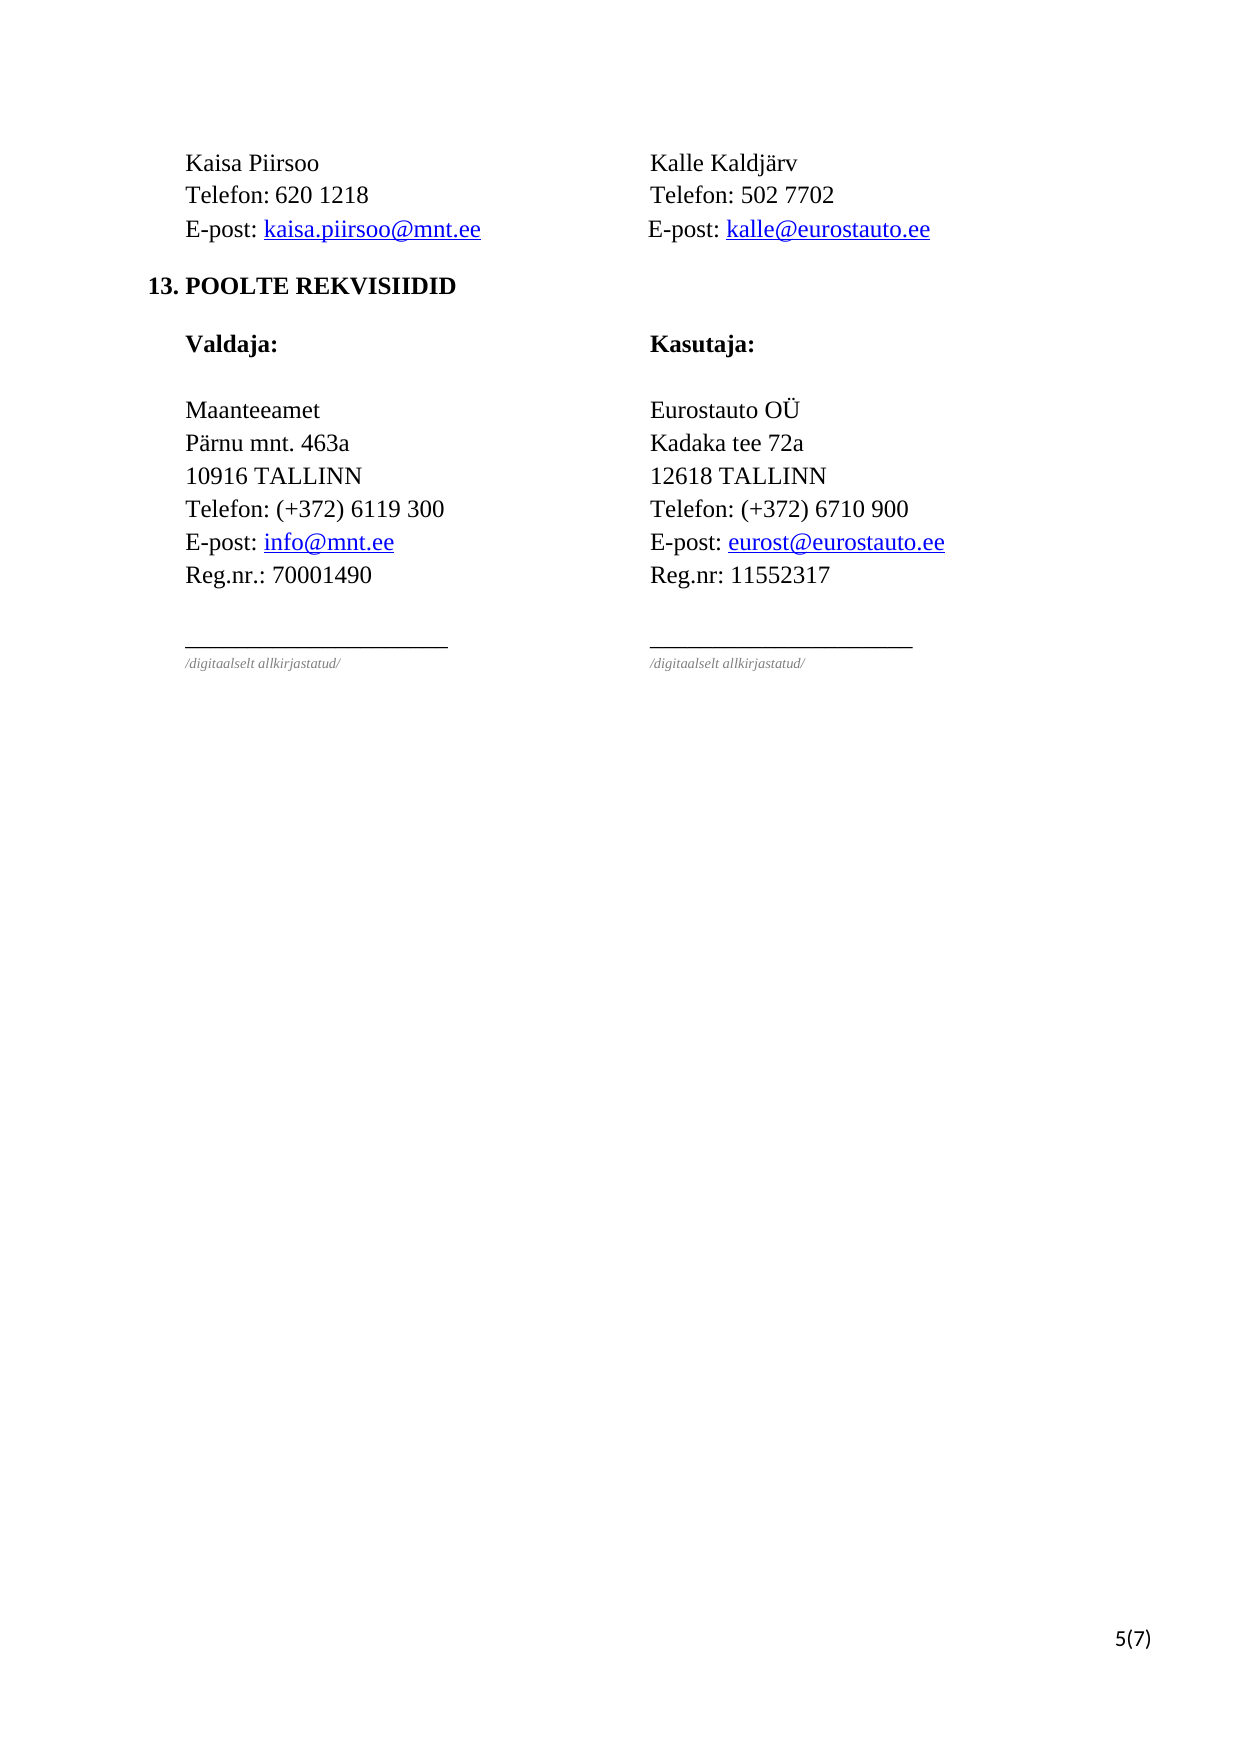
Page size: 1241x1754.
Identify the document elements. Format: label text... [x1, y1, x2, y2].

text Kaisa Piirsoo Kalle Kaldjärv [185, 148, 1152, 176]
text Maanteeamet Eurostauto OÜ [185, 395, 1152, 423]
text 10916 TALLINN 12618 TALLINN [185, 461, 1152, 489]
text Pärnu mnt. 463a Kadaka tee 72a [185, 428, 1152, 456]
text Valdaja: Kasutaja: [185, 329, 1152, 357]
text Telefon: (+372) 6119 300 Telefon: (+372) 6710 900 [185, 494, 1152, 522]
text E-post: kaisa.piirsoo@mnt.ee E-post: kalle@eurostauto.ee [148, 214, 1152, 242]
text Reg.nr.: 70001490 Reg.nr: 11552317 [185, 560, 1152, 588]
text _____________________ _____________________ [185, 622, 1152, 650]
text Telefon: 620 1218 Telefon: 502 7702 [185, 181, 1152, 209]
list POOLTE REKVISIIDID [148, 271, 1152, 300]
text /digitaalselt allkirjastatud/ /digitaalselt allkirjastatud/ [185, 654, 1152, 683]
text E-post: info@mnt.ee E-post: eurost@eurostauto.ee [185, 527, 1152, 556]
